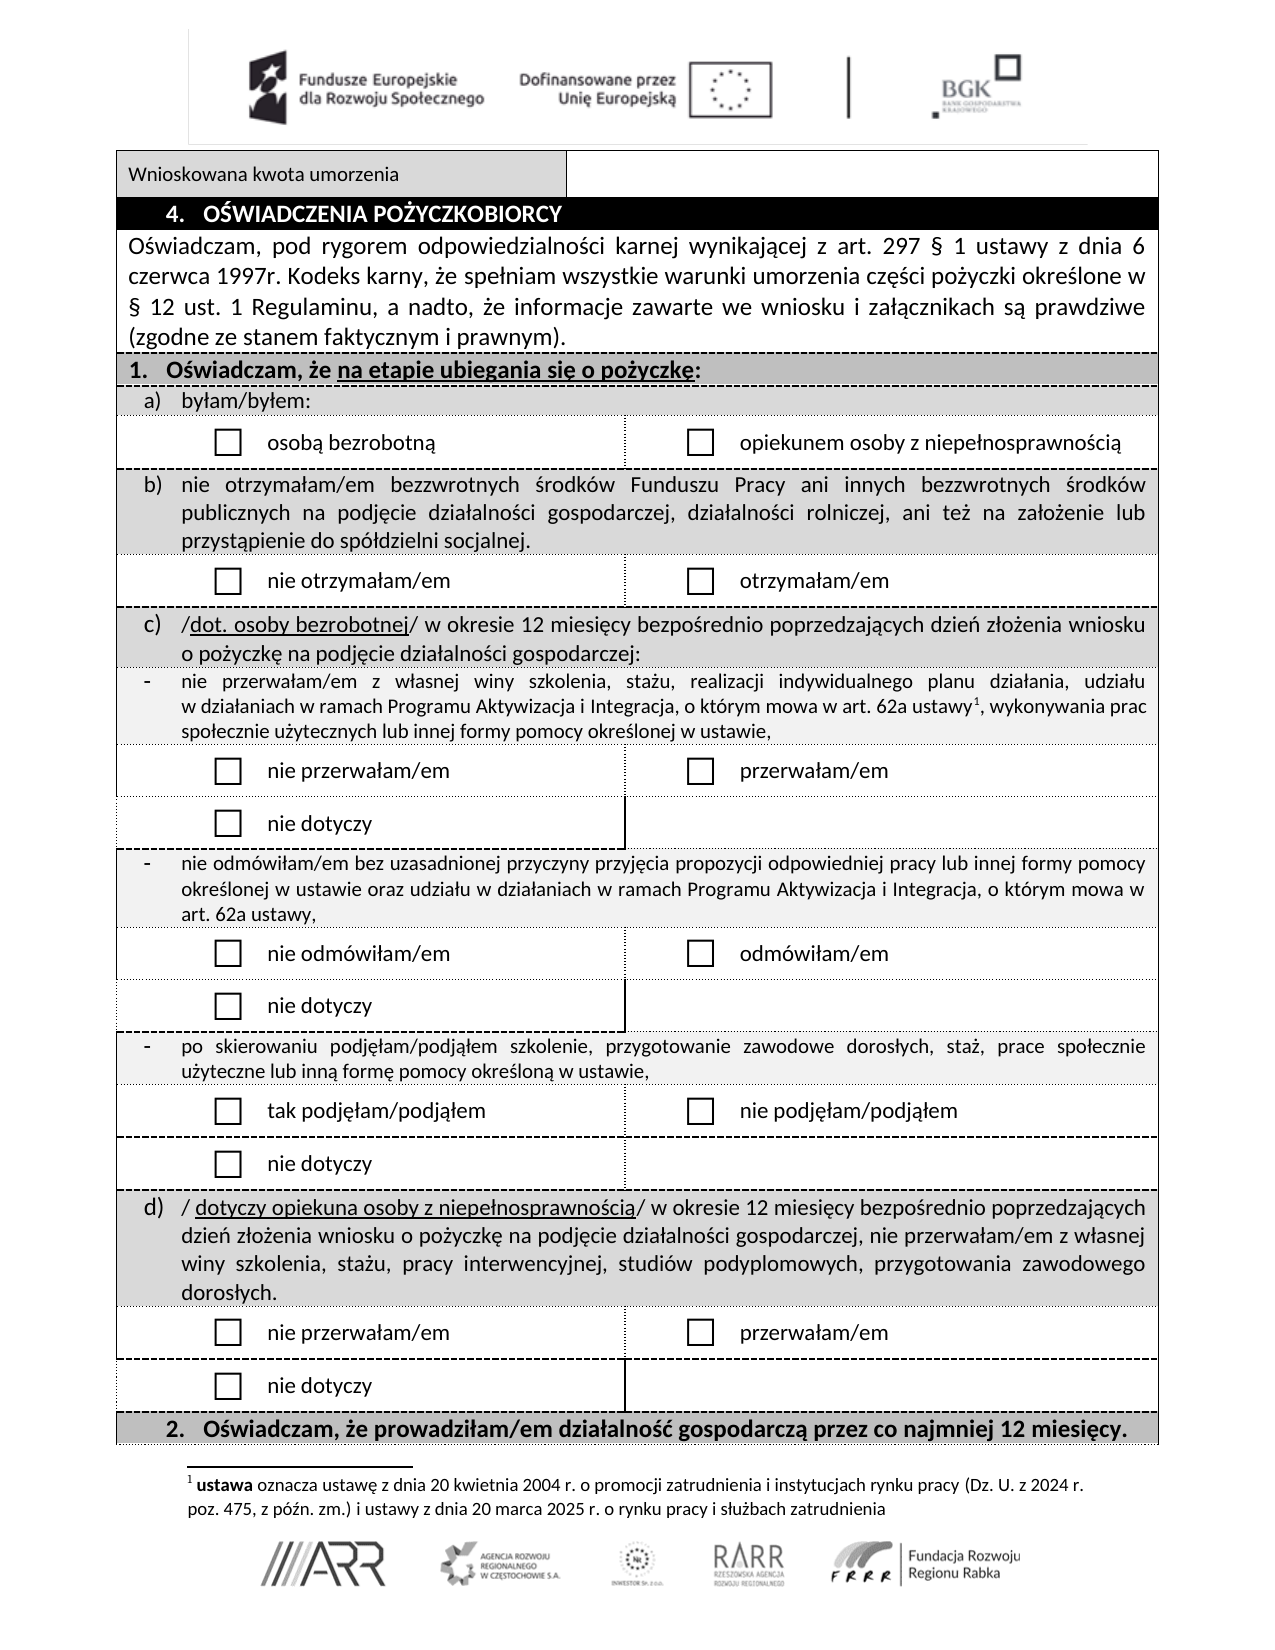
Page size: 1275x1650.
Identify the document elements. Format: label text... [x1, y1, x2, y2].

table_cell nie przerwałam/em z własnej winy szkolenia, stażu, realizacji indywidualnego planu działania, udziału w działaniach w ramach Programu Aktywizacja i Integracja, o którym mowa w art. 62a ustawy, wykonywania prac społecznie użytecznych lub innej formy pomocy określonej w ustawie, [117, 667, 1158, 744]
table_cell /dot. osoby bezrobotnej/ w okresie 12 miesięcy bezpośrednio poprzedzających dzień złożenia wniosku o pożyczkę na podjęcie działalności gospodarczej: [117, 606, 1158, 667]
table_cell [117, 796, 256, 848]
table_cell nie dotyczy [256, 979, 624, 1031]
table_cell Oświadczam, że na etapie ubiegania się o pożyczkę: [117, 352, 1158, 384]
table_cell Oświadczam, pod rygorem odpowiedzialności karnej wynikającej z art. 297 § 1 ustawy z dnia 6 czerwca 1997r. Kodeks karny, że spełniam wszystkie warunki umorzenia części pożyczki określone w § 12 ust. 1 Regulaminu, a nadto, że informacje zawarte we wniosku i załącznikach są prawdziwe (zgodne ze stanem faktycznym i prawnym). [117, 230, 1158, 352]
table_cell opiekunem osoby z niepełnosprawnością [728, 415, 1158, 468]
table_cell tak podjęłam/podjąłem [256, 1084, 625, 1136]
table_cell [117, 927, 256, 979]
table_cell [567, 151, 1158, 197]
table_cell nie dotyczy [256, 796, 624, 848]
table_cell [117, 744, 256, 796]
table_cell otrzymałam/em [728, 554, 1158, 606]
table_cell [728, 979, 1158, 1031]
table_cell nie odmówiłam/em bez uzasadnionej przyczyny przyjęcia propozycji odpowiedniej pracy lub innej formy pomocy określonej w ustawie oraz udziału w działaniach w ramach Programu Aktywizacja i Integracja, o którym mowa w art. 62a ustawy, [117, 848, 1158, 927]
table_cell odmówiłam/em [728, 927, 1158, 979]
table_cell [626, 796, 728, 848]
table_cell [117, 554, 256, 606]
table_cell Oświadczam, że prowadziłam/em działalność gospodarczą przez co najmniej 12 miesięcy. [117, 1411, 1158, 1443]
table_cell [728, 1358, 1158, 1411]
table_cell nie podjęłam/podjąłem [728, 1084, 1158, 1136]
table_cell [625, 415, 728, 468]
table_cell [625, 1084, 728, 1136]
table_cell / dotyczy opiekuna osoby z niepełnosprawnością/ w okresie 12 miesięcy bezpośrednio poprzedzających dzień złożenia wniosku o pożyczkę na podjęcie działalności gospodarczej, nie przerwałam/em z własnej winy szkolenia, stażu, pracy interwencyjnej, studiów podyplomowych, przygotowania zawodowego dorosłych. [117, 1189, 1158, 1306]
table_cell [117, 1084, 256, 1136]
table_cell nie przerwałam/em [256, 1306, 625, 1358]
table_cell [728, 796, 1158, 848]
table_cell [625, 554, 728, 606]
table_cell [626, 1358, 728, 1411]
table_cell nie dotyczy [256, 1358, 624, 1411]
table_cell [625, 1136, 728, 1189]
table_cell [625, 1306, 728, 1358]
table_cell nie otrzymałam/em [256, 554, 625, 606]
table_cell [626, 979, 728, 1031]
table_cell [117, 1136, 256, 1189]
table_cell Wnioskowana kwota umorzenia [117, 151, 566, 197]
table_cell nie odmówiłam/em [256, 927, 625, 979]
table_cell [625, 744, 728, 796]
table_cell OŚWIADCZENIA POŻYCZKOBIORCY [117, 198, 1158, 229]
table_cell [117, 979, 256, 1031]
table_cell przerwałam/em [728, 1306, 1158, 1358]
table_cell przerwałam/em [728, 744, 1158, 796]
table_cell [625, 927, 728, 979]
table_cell nie otrzymałam/em bezzwrotnych środków Funduszu Pracy ani innych bezzwrotnych środków publicznych na podjęcie działalności gospodarczej, działalności rolniczej, ani też na założenie lub przystąpienie do spółdzielni socjalnej. [117, 468, 1158, 554]
picture [187, 29, 1088, 146]
table_cell [117, 1306, 256, 1358]
table_cell osobą bezrobotną [256, 415, 625, 468]
table_cell po skierowaniu podjęłam/podjąłem szkolenie, przygotowanie zawodowe dorosłych, staż, prace społecznie użyteczne lub inną formę pomocy określoną w ustawie, [117, 1031, 1158, 1084]
table_cell [117, 1358, 256, 1411]
picture [255, 1521, 1020, 1605]
table_cell nie przerwałam/em [256, 744, 625, 796]
table_cell [728, 1136, 1158, 1189]
table_cell nie dotyczy [256, 1136, 625, 1189]
table_cell [117, 415, 256, 468]
table_cell byłam/byłem: [117, 385, 1158, 415]
